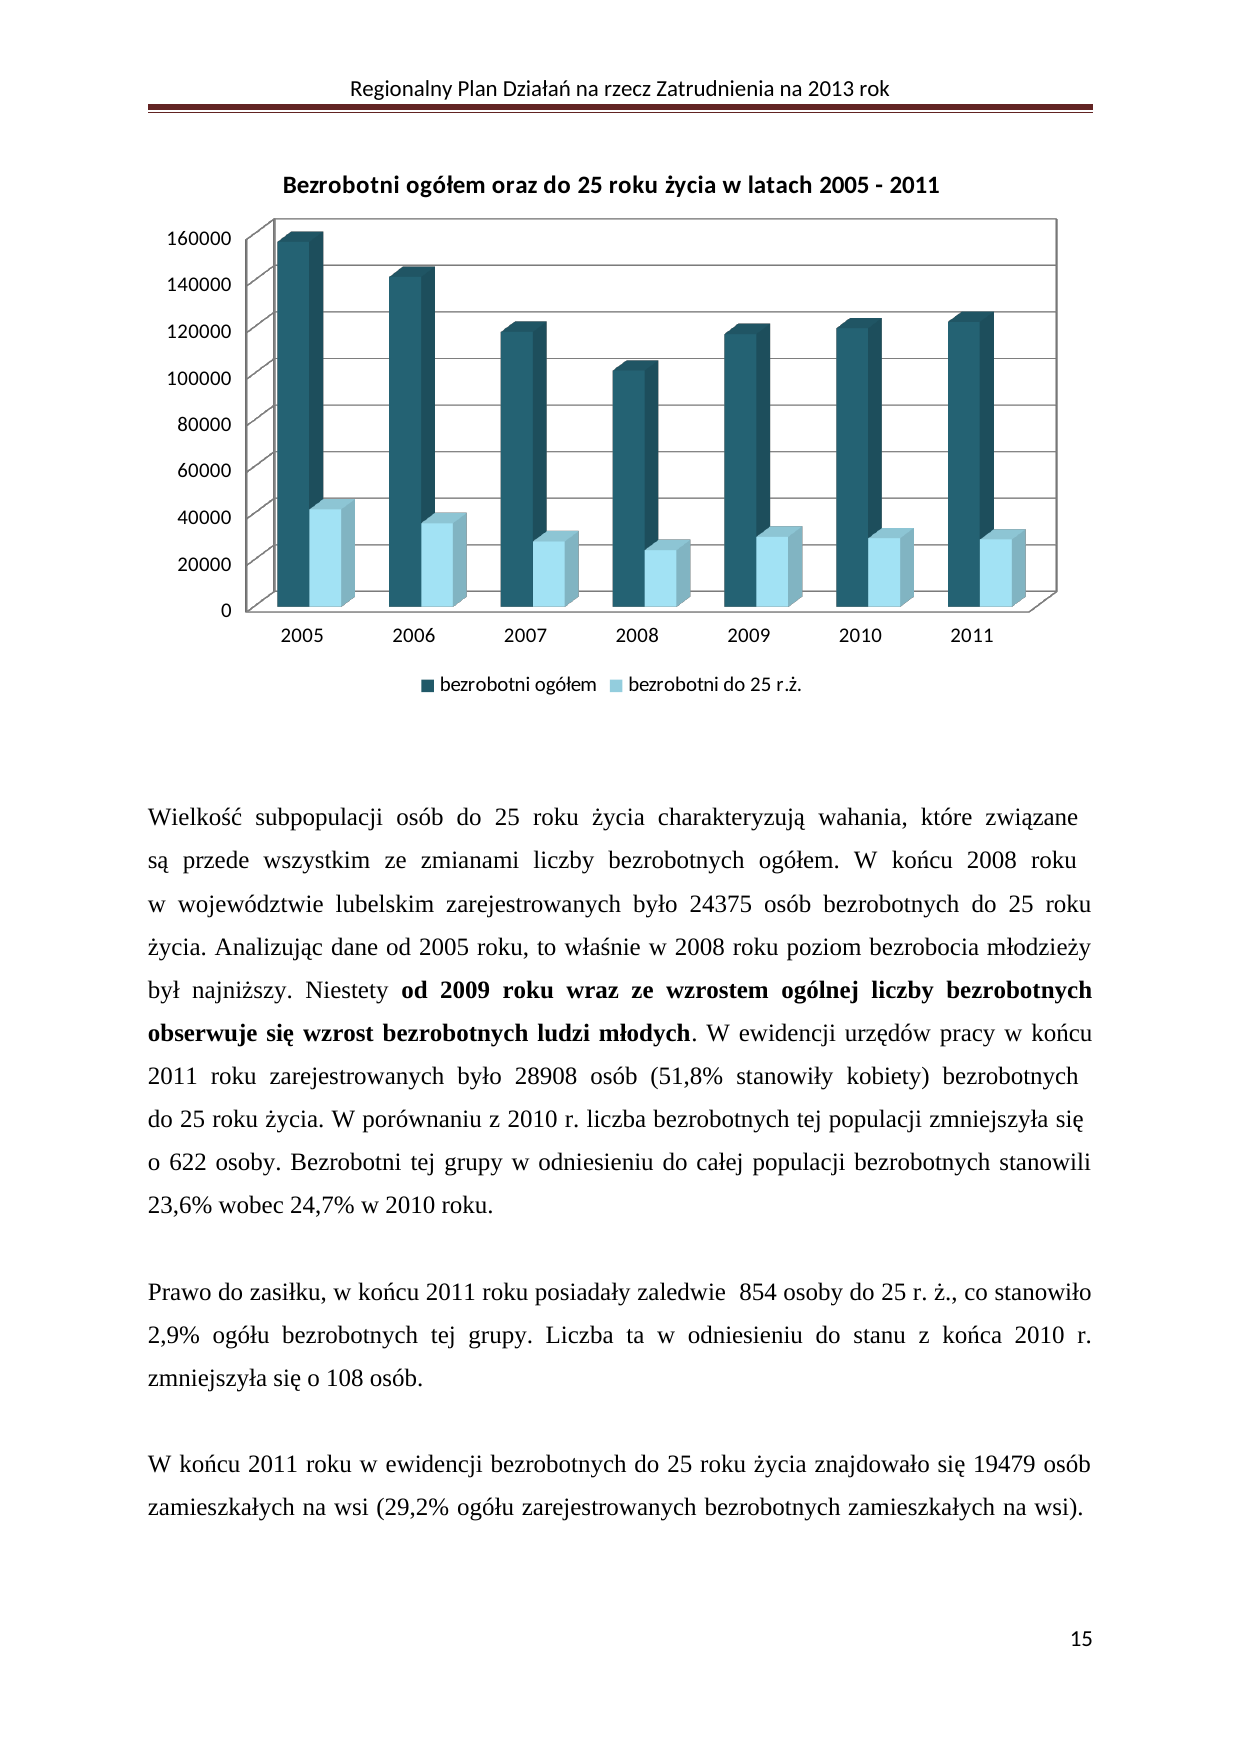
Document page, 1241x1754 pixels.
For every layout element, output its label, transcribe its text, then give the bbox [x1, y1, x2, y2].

text Wielkość subpopulacji osób do 25 roku życia charakteryzują wahania, które związane są przede wszystkim ze zmianami liczby bezrobotnych ogółem. W końcu 2008 roku w województwie lubelskim zarejestrowanych było 24375 osób bezrobotnych do 25 roku życia. Analizując dane od 2005 roku, to właśnie w 2008 roku poziom bezrobocia młodzieży był najniższy. Niestety od 2009 roku wraz ze wzrostem ogólnej liczby bezrobotnych obserwuje się wzrost bezrobotnych ludzi młodych. W ewidencji urzędów pracy w końcu 2011 roku zarejestrowanych było 28908 osób (51,8% stanowiły kobiety) bezrobotnych do 25 roku życia. W porównaniu z 2010 r. liczba bezrobotnych tej populacji zmniejszyła się o 622 osoby. Bezrobotni tej grupy w odniesieniu do całej populacji bezrobotnych stanowili 23,6% wobec 24,7% w 2010 roku. [148, 802, 1093, 1219]
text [148, 1449, 1093, 1521]
text Prawo do zasiłku, w końcu 2011 roku posiadały zaledwie 854 osoby do 25 r. ż., co stanowiło 2,9% ogółu bezrobotnych tej grupy. Liczba ta w odniesieniu do stanu z końca 2010 r. zmniejszyła się o 108 osób. [148, 1277, 1093, 1392]
